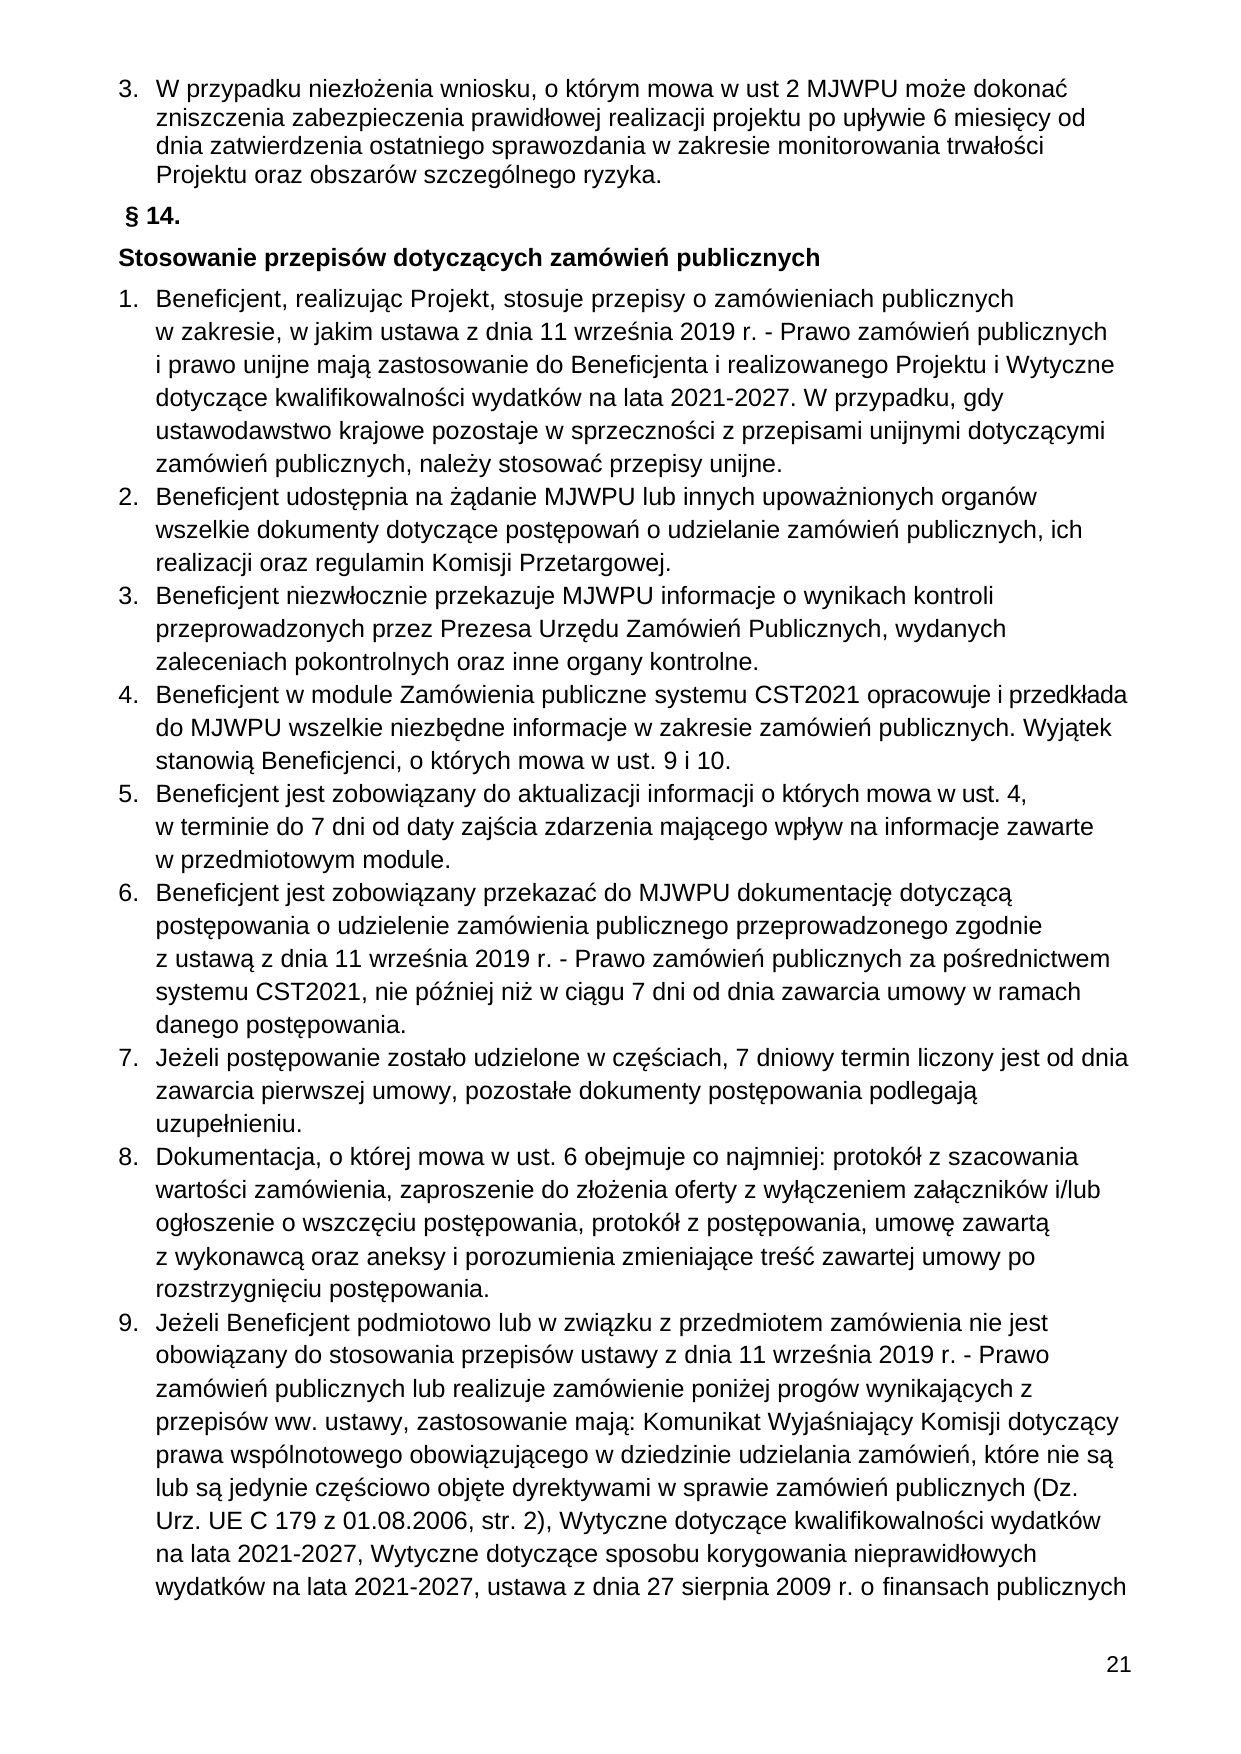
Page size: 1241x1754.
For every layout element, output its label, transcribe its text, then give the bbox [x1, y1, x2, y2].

list Beneficjent jest zobowiązany do aktualizacji informacji o których mowa w ust. 4, w terminie do 7 dni od daty zajścia zdarzenia mającego wpływ na informacje zawarte w przedmiotowym module. [118, 779, 1132, 874]
list Beneficjent niezwłocznie przekazuje MJWPU informacje o wynikach kontroli przeprowadzonych przez Prezesa Urzędu Zamówień Publicznych, wydanych zaleceniach pokontrolnych oraz inne organy kontrolne. [118, 581, 1132, 676]
list Beneficjent jest zobowiązany przekazać do MJWPU dokumentację dotyczącą postępowania o udzielenie zamówienia publicznego przeprowadzonego zgodnie z ustawą z dnia 11 września 2019 r. - Prawo zamówień publicznych za pośrednictwem systemu CST2021, nie później niż w ciągu 7 dni od dnia zawarcia umowy w ramach danego postępowania. [118, 878, 1132, 1039]
subtitle Stosowanie przepisów dotyczących zamówień publicznych [118, 243, 1132, 271]
list Dokumentacja, o której mowa w ust. 6 obejmuje co najmniej: protokół z szacowania wartości zamówienia, zaproszenie do złożenia oferty z wyłączeniem załączników i/lub ogłoszenie o wszczęciu postępowania, protokół z postępowania, umowę zawartą z wykonawcą oraz aneksy i porozumienia zmieniające treść zawartej umowy po rozstrzygnięciu postępowania. [118, 1142, 1132, 1303]
list W przypadku niezłożenia wniosku, o którym mowa w ust 2 MJWPU może dokonać zniszczenia zabezpieczenia prawidłowej realizacji projektu po upływie 6 miesięcy od dnia zatwierdzenia ostatniego sprawozdania w zakresie monitorowania trwałości Projektu oraz obszarów szczególnego ryzyka. [118, 74, 1132, 189]
list Beneficjent udostępnia na żądanie MJWPU lub innych upoważnionych organów wszelkie dokumenty dotyczące postępowań o udzielanie zamówień publicznych, ich realizacji oraz regulamin Komisji Przetargowej. [118, 482, 1132, 577]
list Jeżeli postępowanie zostało udzielone w częściach, 7 dniowy termin liczony jest od dnia zawarcia pierwszej umowy, pozostałe dokumenty postępowania podlegają uzupełnieniu. [118, 1043, 1132, 1138]
list Beneficjent w module Zamówienia publiczne systemu CST2021 opracowuje i przedkłada do MJWPU wszelkie niezbędne informacje w zakresie zamówień publicznych. Wyjątek stanowią Beneficjenci, o których mowa w ust. 9 i 10. [118, 680, 1132, 775]
subtitle § 14. [118, 201, 1132, 230]
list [118, 1307, 1132, 1600]
list Beneficjent, realizując Projekt, stosuje przepisy o zamówieniach publicznych w zakresie, w jakim ustawa z dnia 11 września 2019 r. - Prawo zamówień publicznych i prawo unijne mają zastosowanie do Beneficjenta i realizowanego Projektu i Wytyczne dotyczące kwalifikowalności wydatków na lata 2021-2027. W przypadku, gdy ustawodawstwo krajowe pozostaje w sprzeczności z przepisami unijnymi dotyczącymi zamówień publicznych, należy stosować przepisy unijne. [118, 284, 1132, 478]
